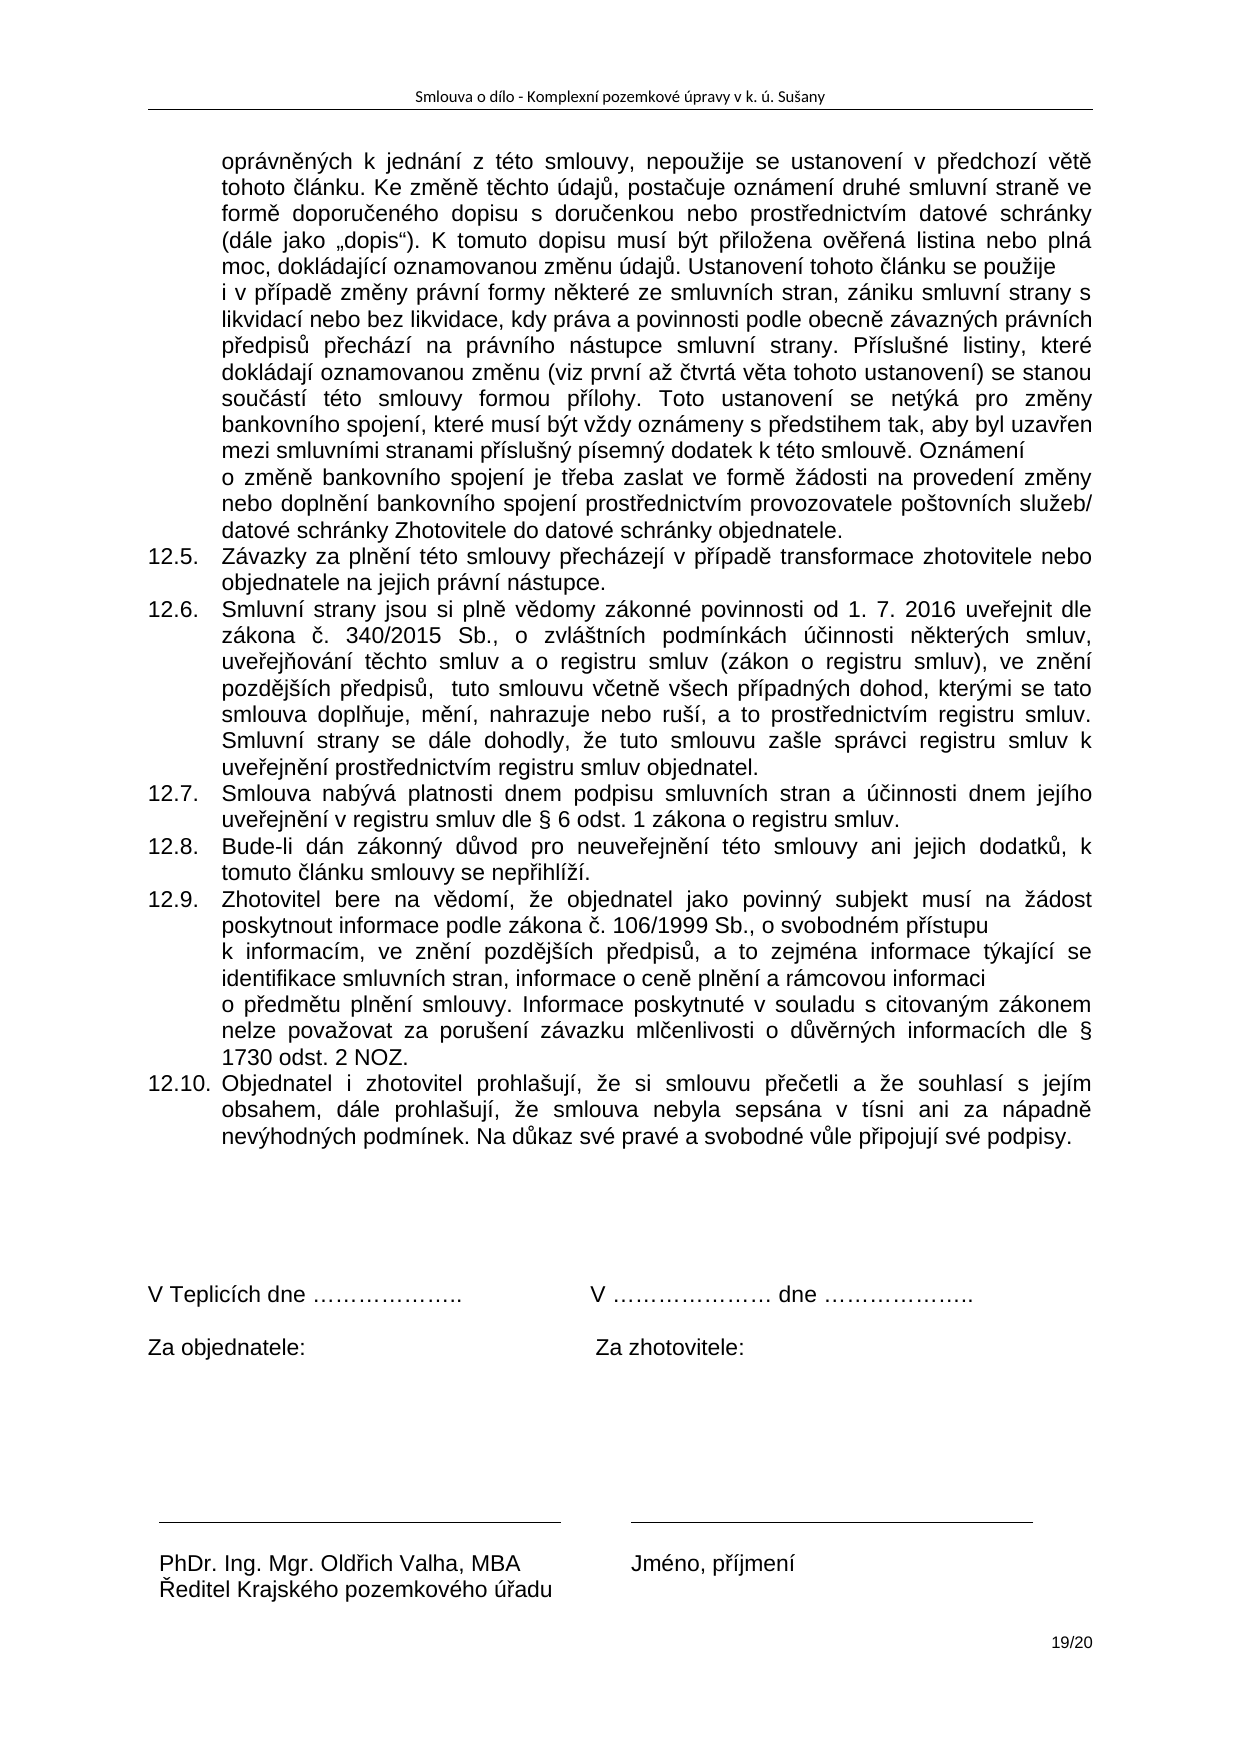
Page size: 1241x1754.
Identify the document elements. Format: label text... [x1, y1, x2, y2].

text 12.5. Závazky za plnění této smlouvy přecházejí v případě transformace zhotovitele nebo objednatele na jejich právní nástupce. [148, 543, 1093, 596]
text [148, 148, 1093, 279]
text o předmětu plnění smlouvy. Informace poskytnuté v souladu s citovaným zákonem nelze považovat za porušení závazku mlčenlivosti o důvěrných informacích dle § 1730 odst. 2 NOZ. [221, 991, 1093, 1070]
text 12.8. Bude-li dán zákonný důvod pro neuveřejnění této smlouvy ani jejich dodatků, k tomuto článku smlouvy se nepřihlíží. [148, 833, 1093, 886]
text o změně bankovního spojení je třeba zaslat ve formě žádosti na provedení změny nebo doplnění bankovního spojení prostřednictvím provozovatele poštovních služeb/ datové schránky Zhotovitele do datové schránky objednatele. [221, 464, 1093, 543]
text i v případě změny právní formy některé ze smluvních stran, zániku smluvní strany s likvidací nebo bez likvidace, kdy práva a povinnosti podle obecně závazných právních předpisů přechází na právního nástupce smluvní strany. Příslušné listiny, které dokládají oznamovanou změnu (viz první až čtvrtá věta tohoto ustanovení) se stanou součástí této smlouvy formou přílohy. Toto ustanovení se netýká pro změny bankovního spojení, které musí být vždy oznámeny s předstihem tak, aby byl uzavřen mezi smluvními stranami příslušný písemný dodatek k této smlouvě. Oznámení [221, 279, 1093, 464]
text Za objednatele: Za zhotovitele: [148, 1333, 1093, 1360]
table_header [148, 1493, 619, 1602]
text 12.7. Smlouva nabývá platnosti dnem podpisu smluvních stran a účinnosti dnem jejího uveřejnění v registru smluv dle § 6 odst. 1 zákona o registru smluv. [148, 780, 1093, 833]
text 12.6. Smluvní strany jsou si plně vědomy zákonné povinnosti od 1. 7. 2016 uveřejnit dle zákona č. 340/2015 Sb., o zvláštních podmínkách účinnosti některých smluv, uveřejňování těchto smluv a o registru smluv (zákon o registru smluv), ve znění pozdějších předpisů, tuto smlouvu včetně všech případných dohod, kterými se tato smlouva doplňuje, mění, nahrazuje nebo ruší, a to prostřednictvím registru smluv. Smluvní strany se dále dohodly, že tuto smlouvu zašle správci registru smluv k uveřejnění prostřednictvím registru smluv objednatel. [148, 596, 1093, 780]
text k informacím, ve znění pozdějších předpisů, a to zejména informace týkající se identifikace smluvních stran, informace o ceně plnění a rámcovou informaci [221, 938, 1093, 991]
text V Teplicích dne ……………….. V ………………… dne ……………….. [148, 1281, 1093, 1307]
table_header Jméno, příjmení [620, 1493, 1092, 1602]
text 12.9. Zhotovitel bere na vědomí, že objednatel jako povinný subjekt musí na žádost poskytnout informace podle zákona č. 106/1999 Sb., o svobodném přístupu [148, 886, 1093, 938]
text 12.10. Objednatel i zhotovitel prohlašují, že si smlouvu přečetli a že souhlasí s jejím obsahem, dále prohlašují, že smlouva nebyla sepsána v tísni ani za nápadně nevýhodných podmínek. Na důkaz své pravé a svobodné vůle připojují své podpisy. [148, 1070, 1093, 1149]
